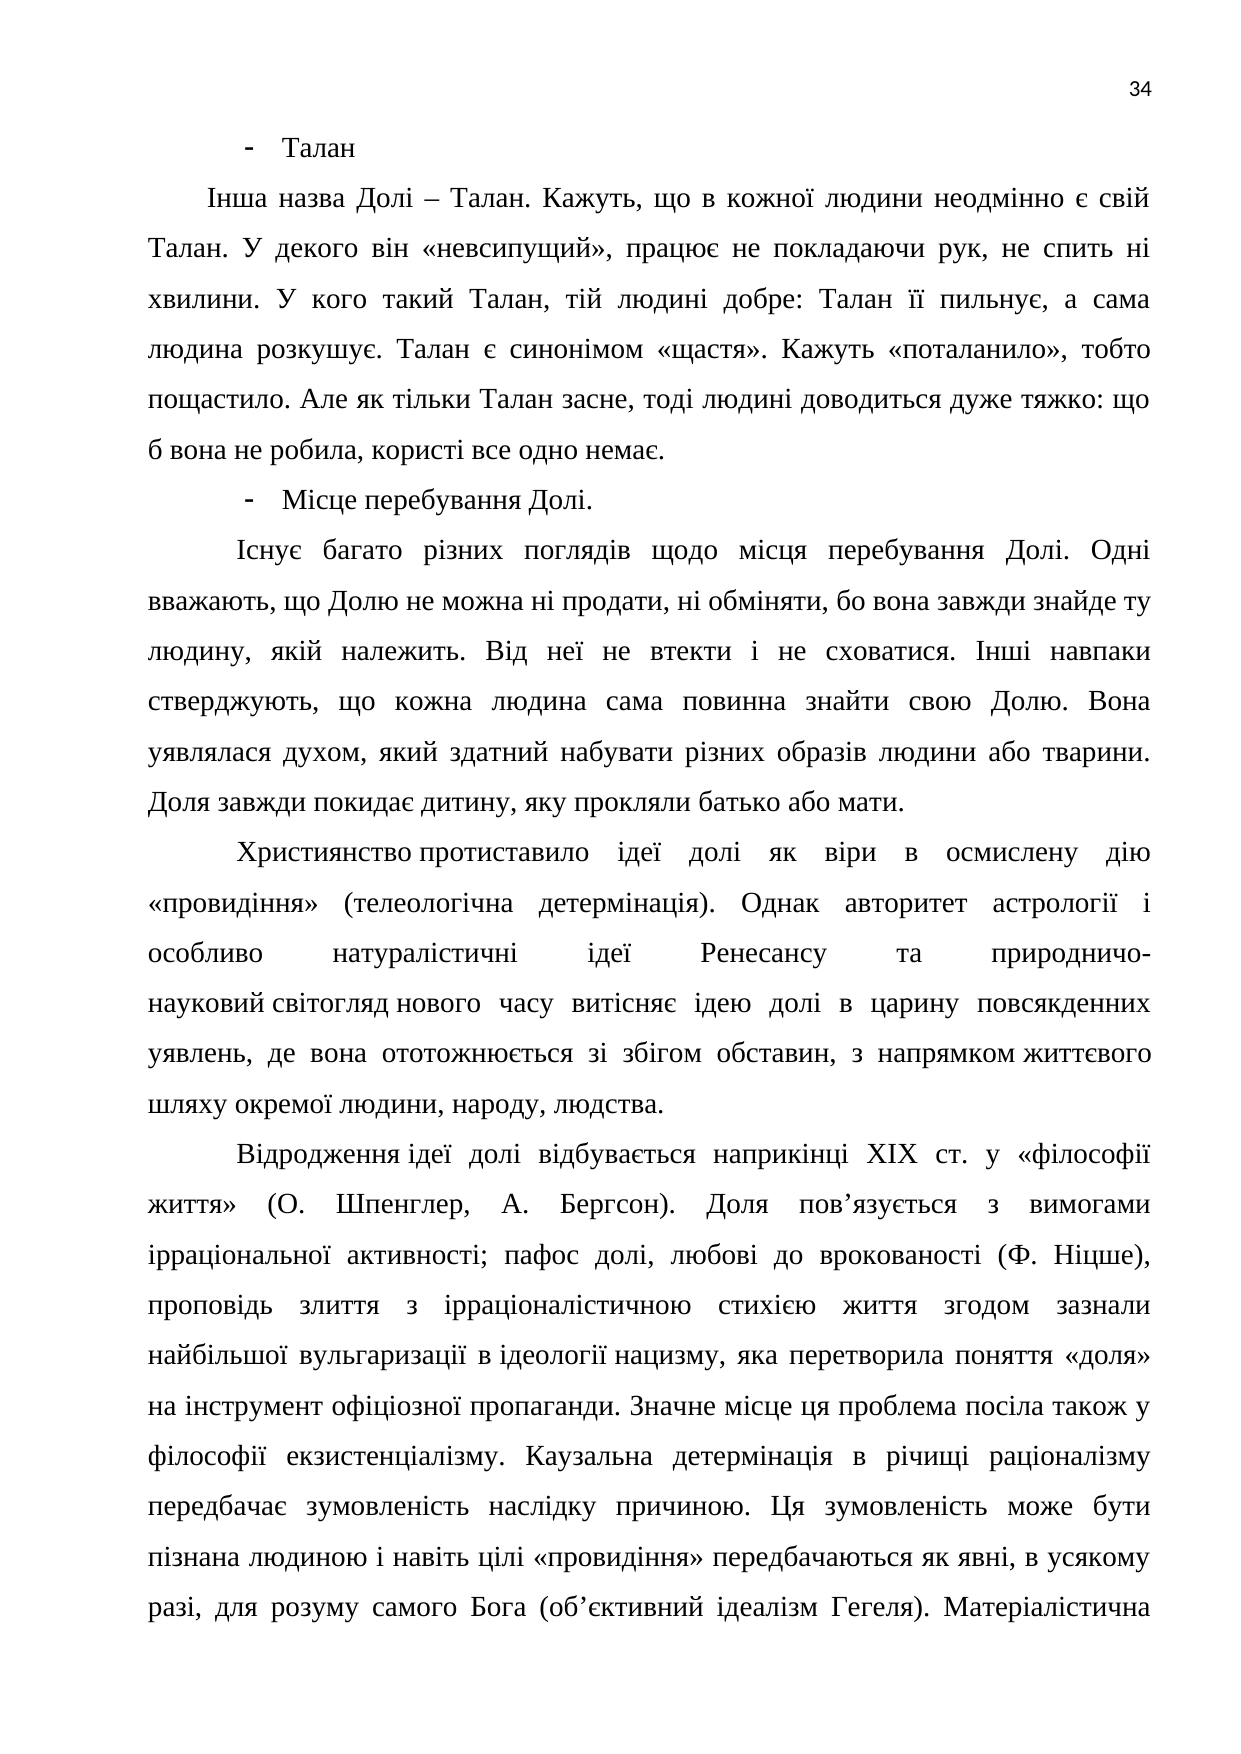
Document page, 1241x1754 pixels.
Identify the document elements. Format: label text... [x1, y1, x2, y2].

list Талан [244, 130, 1152, 163]
text Християнство протиставило ідеї долі як віри в осмислену дію «провидіння» (телеологічна детермінація). Однак авторитет астрології і особливо натуралістичні ідеї Ренесансу та природничо-науковий світогляд нового часу витісняє ідею долі в царину повсякденних уявлень, де вона ототожнюється зі збігом обставин, з напрямком життєвого шляху окремої людини, народу, людства. [148, 834, 1152, 1119]
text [148, 1136, 1152, 1623]
text Інша назва Долі – Талан. Кажуть, що в кожної людини неодмінно є свій Талан. У декого він «невсипущий», працює не покладаючи рук, не спить ні хвилини. У кого такий Талан, тій людині добре: Талан її пильнує, а сама людина розкушує. Талан є синонімом «щастя». Кажуть «поталанило», тобто пощастило. Але як тільки Талан засне, тоді людині доводиться дуже тяжко: що б вона не робила, користі все одно немає. [148, 180, 1152, 465]
text Існує багато різних поглядів щодо місця перебування Долі. Одні вважають, що Долю не можна ні продати, ні обміняти, бо вона завжди знайде ту людину, якій належить. Від неї не втекти і не сховатися. Інші навпаки стверджують, що кожна людина сама повинна знайти свою Долю. Вона уявлялася духом, який здатний набувати різних образів людини або тварини. Доля завжди покидає дитину, яку прокляли батько або мати. [148, 532, 1152, 818]
list Місце перебування Долі. [244, 482, 1152, 516]
